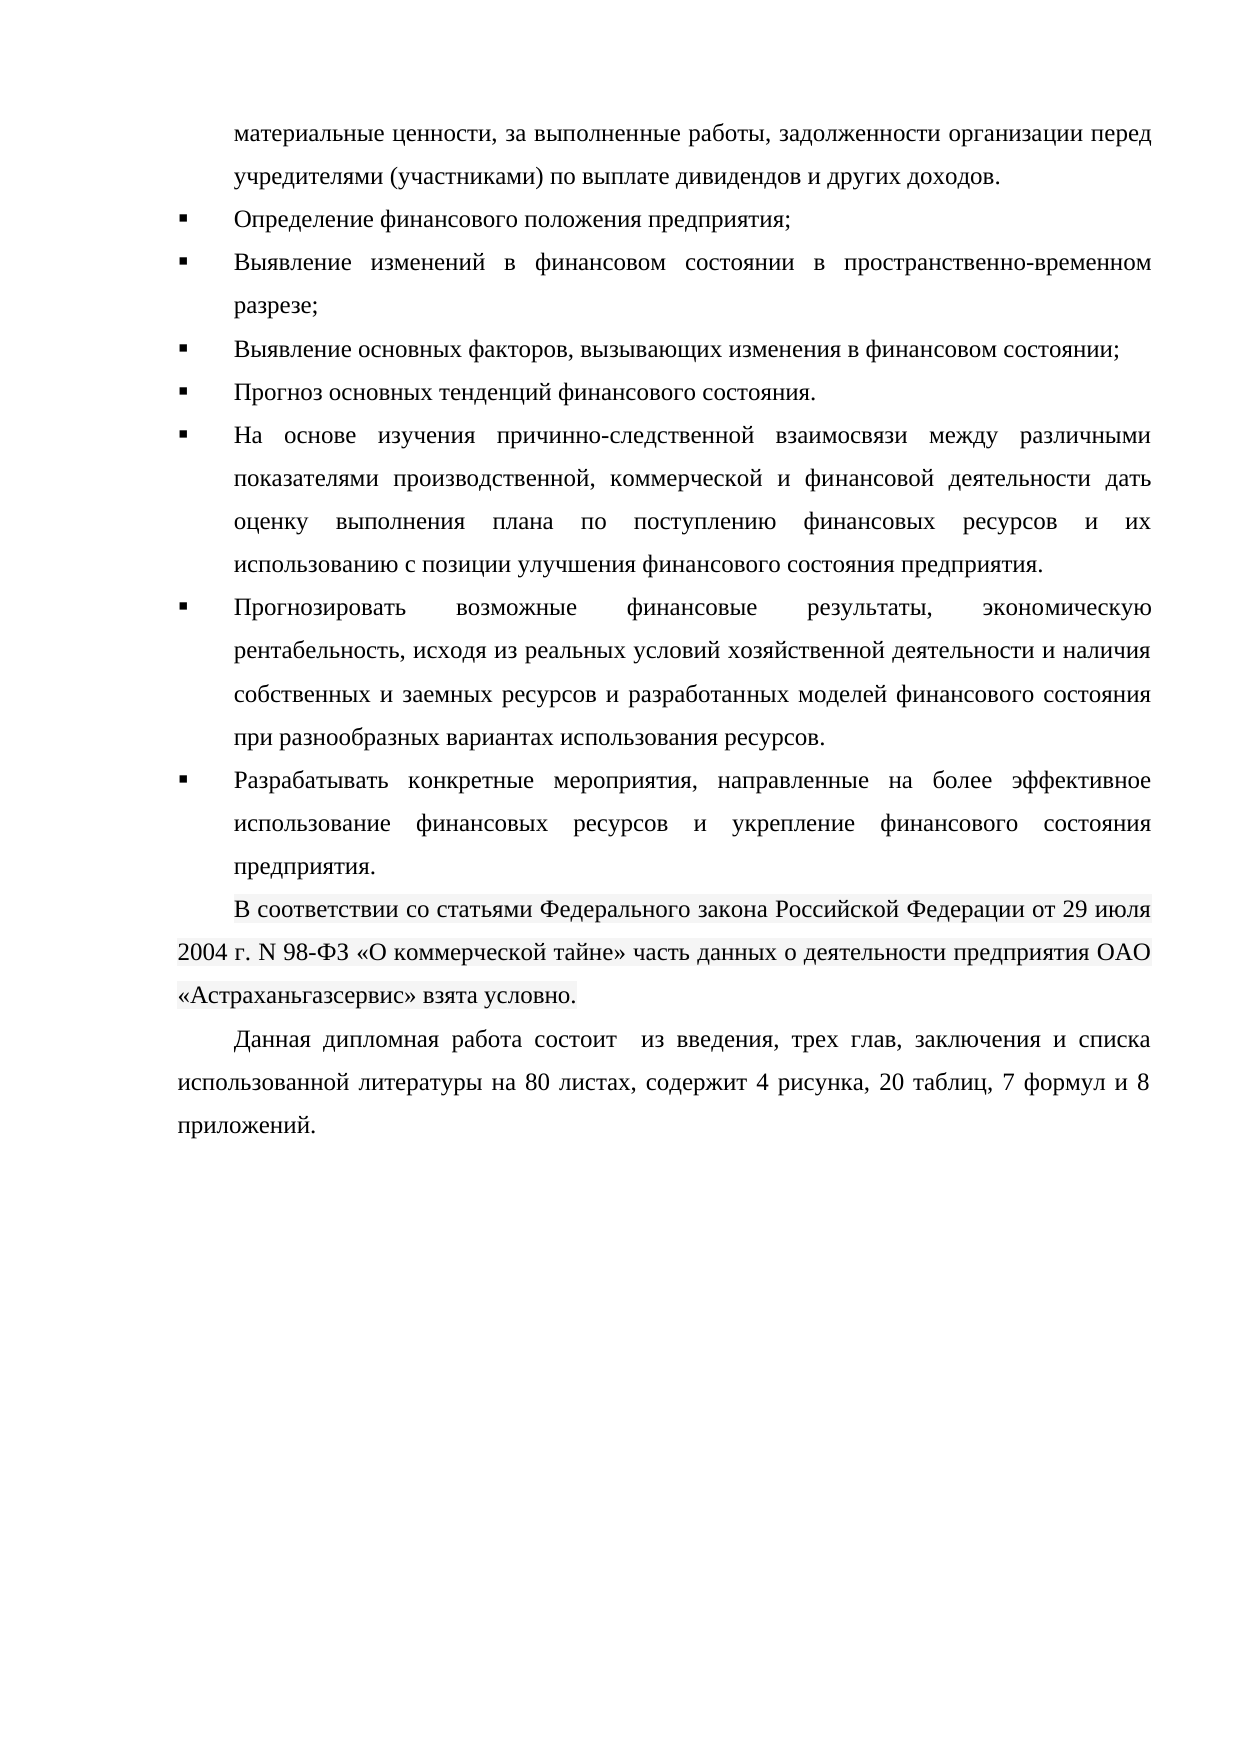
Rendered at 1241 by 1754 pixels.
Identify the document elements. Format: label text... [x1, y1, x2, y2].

list Разрабатывать конкретные мероприятия, направленные на более эффективное использование финансовых ресурсов и укрепление финансового состояния предприятия. [177, 765, 1152, 880]
text В соответствии со статьями Федерального закона Российской Федерации от 29 июля . N 98-ФЗ «О коммерческой тайне» часть данных о деятельности предприятия ОАО «Астраханьгазсервис» взята условно. [177, 966, 1152, 1009]
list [177, 118, 1152, 190]
text Данная дипломная работа состоит из введения, трех глав, заключения и списка использованной литературы на 80 листах, содержит 4 рисунка, 20 таблиц, 7 формул и 8 приложений. [177, 1024, 1152, 1139]
list Выявление изменений в финансовом состоянии в пространственно-временном разрезе; [177, 247, 1152, 319]
list Выявление основных факторов, вызывающих изменения в финансовом состоянии; [177, 334, 1152, 362]
list Определение финансового положения предприятия; [177, 204, 1152, 233]
list На основе изучения причинно-следственной взаимосвязи между различными показателями производственной, коммерческой и финансовой деятельности дать оценку выполнения плана по поступлению финансовых ресурсов и их использованию с позиции улучшения финансового состояния предприятия. [177, 420, 1152, 578]
text В соответствии со статьями Федерального закона Российской Федерации от 29 июля . N 98-ФЗ «О коммерческой тайне» часть данных о деятельности предприятия ОАО «Астраханьгазсервис» взята условно. [177, 894, 1152, 938]
list Прогнозировать возможные финансовые результаты, экономическую рентабельность, исходя из реальных условий хозяйственной деятельности и наличия собственных и заемных ресурсов и разработанных моделей финансового состояния при разнообразных вариантах использования ресурсов. [177, 592, 1152, 751]
list Прогноз основных тенденций финансового состояния. [177, 377, 1152, 406]
